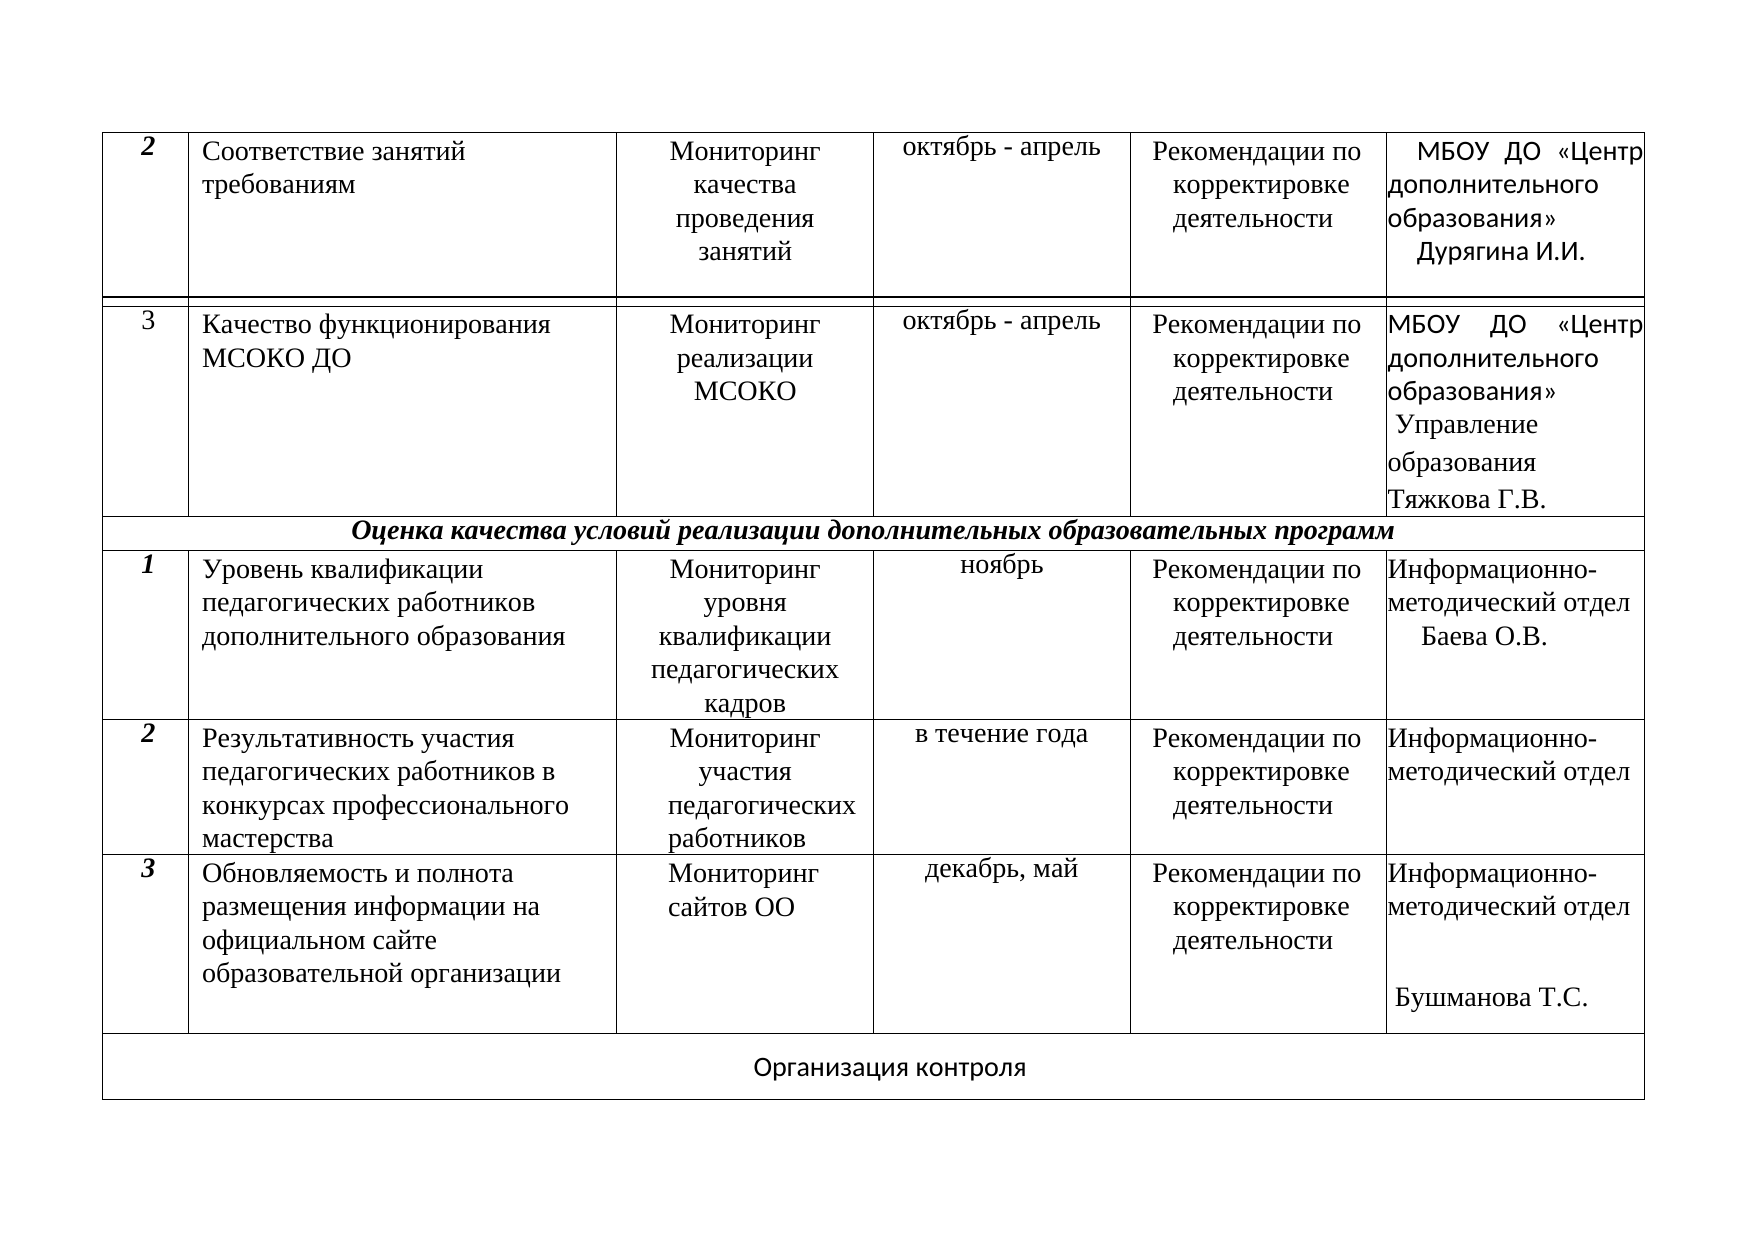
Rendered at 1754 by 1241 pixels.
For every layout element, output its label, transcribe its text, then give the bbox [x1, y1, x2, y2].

table_cell [874, 298, 1130, 306]
table_cell Соответствие занятий требованиям [189, 133, 616, 296]
table_cell 3 [103, 855, 188, 1033]
table_cell 1 [103, 551, 188, 719]
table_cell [1131, 133, 1386, 296]
table_cell в течение года [874, 720, 1130, 854]
table_cell [189, 298, 616, 306]
table_cell Рекомендации по корректировке деятельности [1131, 720, 1386, 854]
table_cell Мониторинг качества проведения занятий [617, 133, 873, 296]
table_cell ноябрь [874, 551, 1130, 719]
table_cell МБОУ ДО «Центр дополнительного образования» Дурягина И.И. Управление образования Тяжкова Г.В. [1387, 133, 1644, 296]
table_cell Рекомендации по корректировке деятельности [1131, 307, 1386, 516]
table_cell Результативность участия педагогических работников в конкурсах профессионального мастерства [189, 720, 616, 854]
table_cell октябрь - апрель [874, 133, 1130, 296]
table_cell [1131, 855, 1386, 1033]
table_cell [617, 298, 873, 306]
table_cell [1387, 298, 1644, 306]
table_cell Организация контроля [103, 1034, 1644, 1098]
table_cell 2 [103, 133, 188, 296]
table_cell Оценка качества условий реализации дополнительных образовательных программ [103, 517, 1644, 550]
table_cell Информационнометодический отдел Баева О.В. [1387, 551, 1644, 719]
table_cell октябрь - апрель [874, 307, 1130, 516]
table_cell Уровень квалификации педагогических работников дополнительного образования [189, 551, 616, 719]
table_cell Мониторинг участия педагогических работников [617, 720, 873, 854]
table_cell Мониторинг уровня квалификации педагогических кадров [617, 551, 873, 719]
table_cell Информационнометодический отдел Бушманова Т.С. [1387, 855, 1644, 1033]
table_cell 3 [103, 307, 188, 516]
table_cell декабрь, май [874, 855, 1130, 1033]
table_cell Обновляемость и полнота размещения информации на официальном сайте образовательной организации [189, 855, 616, 1033]
table_cell Мониторинг реализации МСОКО [617, 307, 873, 516]
table_cell МБОУ ДО «Центр дополнительного образования» Управление образования Тяжкова Г.В. [1387, 307, 1644, 516]
table_cell Информационнометодический отдел Баева О.В [1387, 720, 1644, 854]
table_cell 2 [103, 720, 188, 854]
table_cell [1131, 298, 1386, 306]
table_cell [103, 298, 188, 306]
table_cell Качество функционирования МСОКО ДО [189, 307, 616, 516]
table_cell Мониторинг сайтов ОО [617, 855, 873, 1033]
table_cell Рекомендации по корректировке деятельности [1131, 551, 1386, 719]
